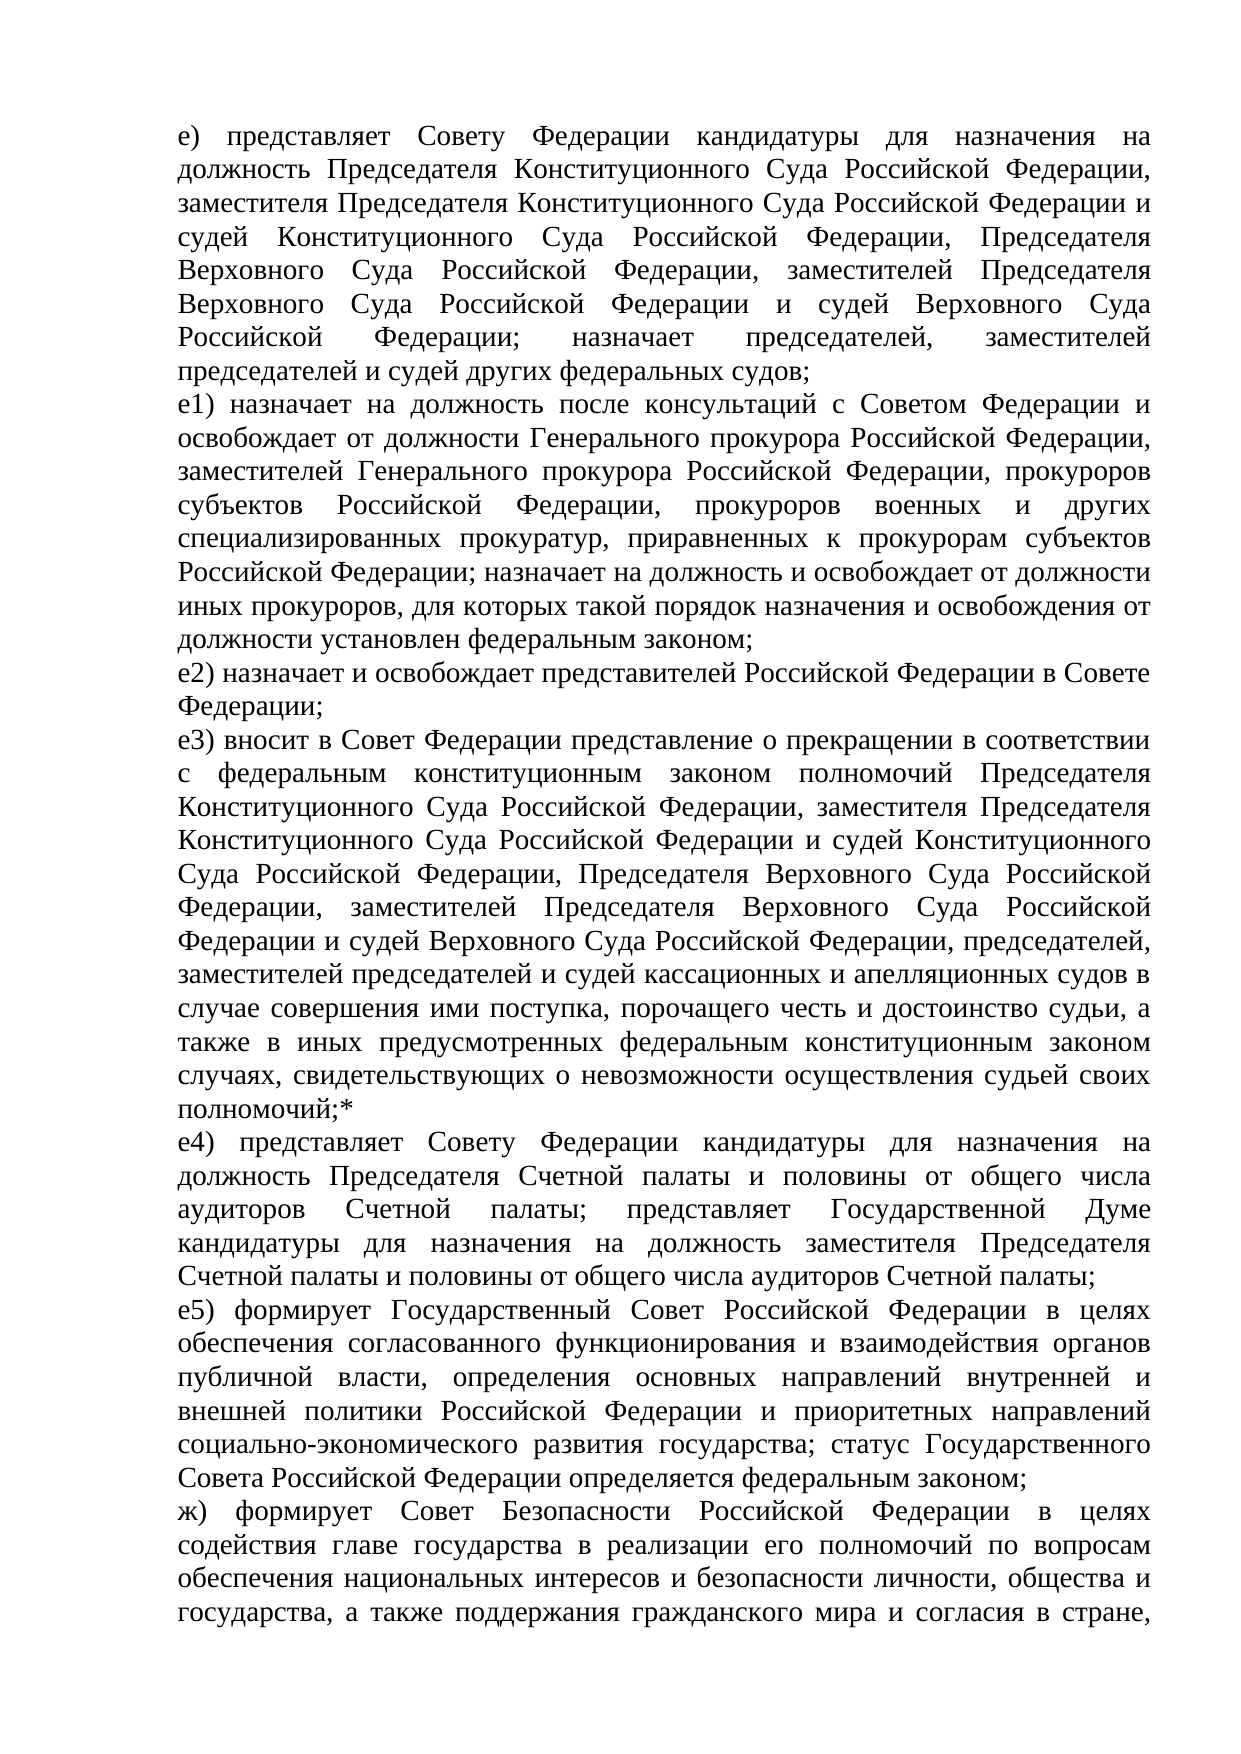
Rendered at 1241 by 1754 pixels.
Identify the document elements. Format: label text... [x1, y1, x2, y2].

text е5) формирует Государственный Совет Российской Федерации в целях обеспечения согласованного функционирования и взаимодействия органов публичной власти, определения основных направлений внутренней и внешней политики Российской Федерации и приоритетных направлений социально-экономического развития государства; статус Государственного Совета Российской Федерации определяется федеральным законом; [177, 1292, 1152, 1493]
text е2) назначает и освобождает представителей Российской Федерации в Совете Федерации; [177, 655, 1152, 722]
text е4) представляет Совету Федерации кандидатуры для назначения на должность Председателя Счетной палаты и половины от общего числа аудиторов Счетной палаты; представляет Государственной Думе кандидатуры для назначения на должность заместителя Председателя Счетной палаты и половины от общего числа аудиторов Счетной палаты; [177, 1124, 1152, 1292]
text е1) назначает на должность после консультаций с Советом Федерации и освобождает от должности Генерального прокурора Российской Федерации, заместителей Генерального прокурора Российской Федерации, прокуроров субъектов Российской Федерации, прокуроров военных и других специализированных прокуратур, приравненных к прокурорам субъектов Российской Федерации; назначает на должность и освобождает от должности иных прокуроров, для которых такой порядок назначения и освобождения от должности установлен федеральным законом; [177, 386, 1152, 655]
text е) представляет Совету Федерации кандидатуры для назначения на должность Председателя Конституционного Суда Российской Федерации, заместителя Председателя Конституционного Суда Российской Федерации и судей Конституционного Суда Российской Федерации, Председателя Верховного Суда Российской Федерации, заместителей Председателя Верховного Суда Российской Федерации и судей Верховного Суда Российской Федерации; назначает председателей, заместителей председателей и судей других федеральных судов; [177, 118, 1152, 386]
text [177, 1493, 1152, 1627]
text е3) вносит в Совет Федерации представление о прекращении в соответствии с федеральным конституционным законом полномочий Председателя Конституционного Суда Российской Федерации, заместителя Председателя Конституционного Суда Российской Федерации и судей Конституционного Суда Российской Федерации, Председателя Верховного Суда Российской Федерации, заместителей Председателя Верховного Суда Российской Федерации и судей Верховного Суда Российской Федерации, председателей, заместителей председателей и судей кассационных и апелляционных судов в случае совершения ими поступка, порочащего честь и достоинство судьи, а также в иных предусмотренных федеральным конституционным законом случаях, свидетельствующих о невозможности осуществления судьей своих полномочий;* [177, 722, 1152, 1124]
